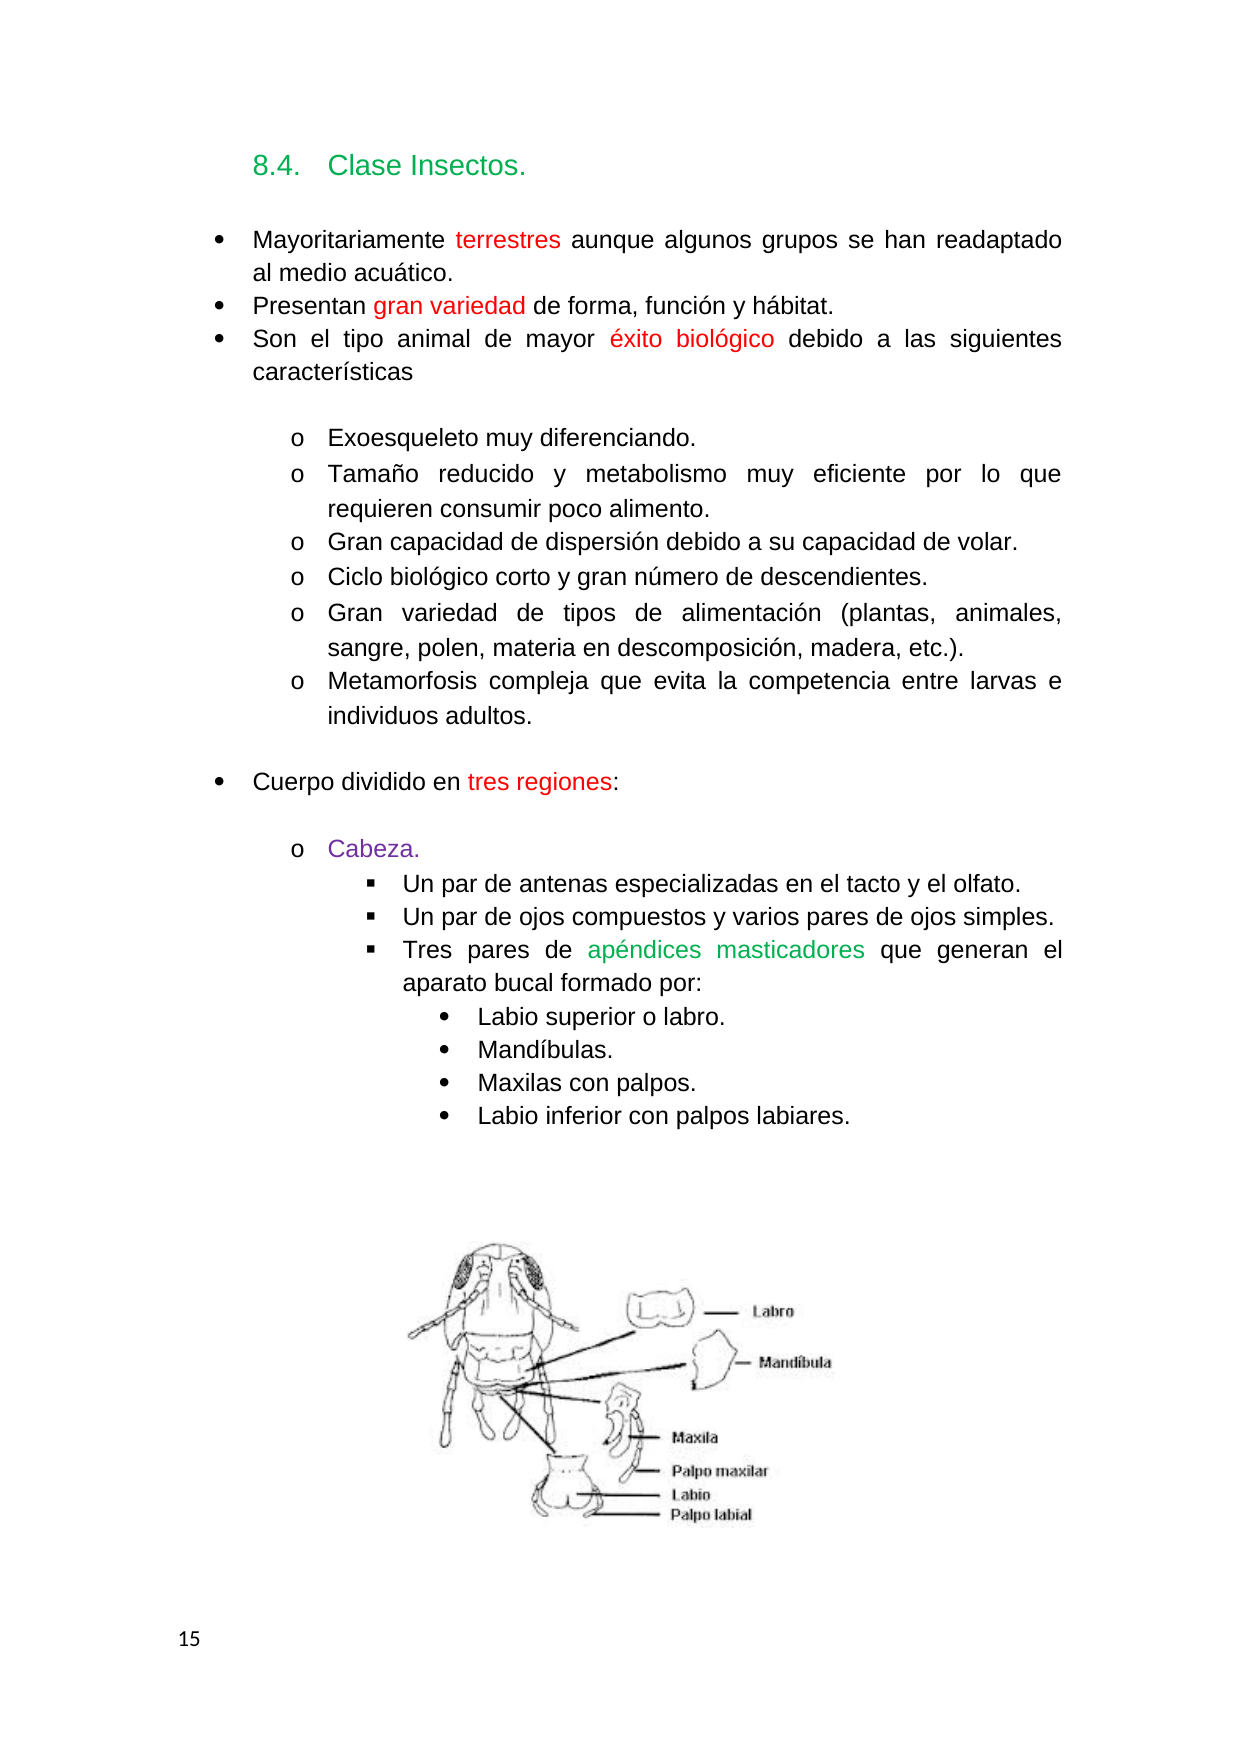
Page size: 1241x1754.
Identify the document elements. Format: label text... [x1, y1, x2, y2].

list Mandíbulas. [440, 1034, 1063, 1063]
list Un par de antenas especializadas en el tacto y el olfato. [365, 869, 1063, 898]
list Cuerpo dividido en tres regiones: [215, 767, 1063, 796]
list Metamorfosis compleja que evita la competencia entre larvas e individuos adultos. [290, 666, 1063, 730]
list Son el tipo animal de mayor éxito biológico debido a las siguientes características [215, 324, 1063, 386]
list Labio superior o labro. [440, 1001, 1063, 1030]
list Gran variedad de tipos de alimentación (plantas, animales, sangre, polen, materia en descomposición, madera, etc.). [290, 598, 1063, 662]
list Ciclo biológico corto y gran número de descendientes. [290, 562, 1063, 593]
picture [405, 1241, 835, 1528]
list Maxilas con palpos. [440, 1068, 1063, 1097]
list Mayoritariamente terrestres aunque algunos grupos se han readaptado al medio acuático. [215, 225, 1063, 287]
list Presentan gran variedad de forma, función y hábitat. [215, 291, 1063, 320]
list Gran capacidad de dispersión debido a su capacidad de volar. [290, 527, 1063, 558]
list Tamaño reducido y metabolismo muy eficiente por lo que requieren consumir poco alimento. [290, 459, 1063, 523]
list Exoesqueleto muy diferenciando. [290, 423, 1063, 454]
list Clase Insectos. [252, 148, 1063, 181]
list Cabeza. [290, 833, 1063, 864]
list Labio inferior con palpos labiares. [440, 1101, 1063, 1130]
list Un par de ojos compuestos y varios pares de ojos simples. [365, 902, 1063, 931]
list Tres pares de apéndices masticadores que generan el aparato bucal formado por: [365, 935, 1063, 997]
